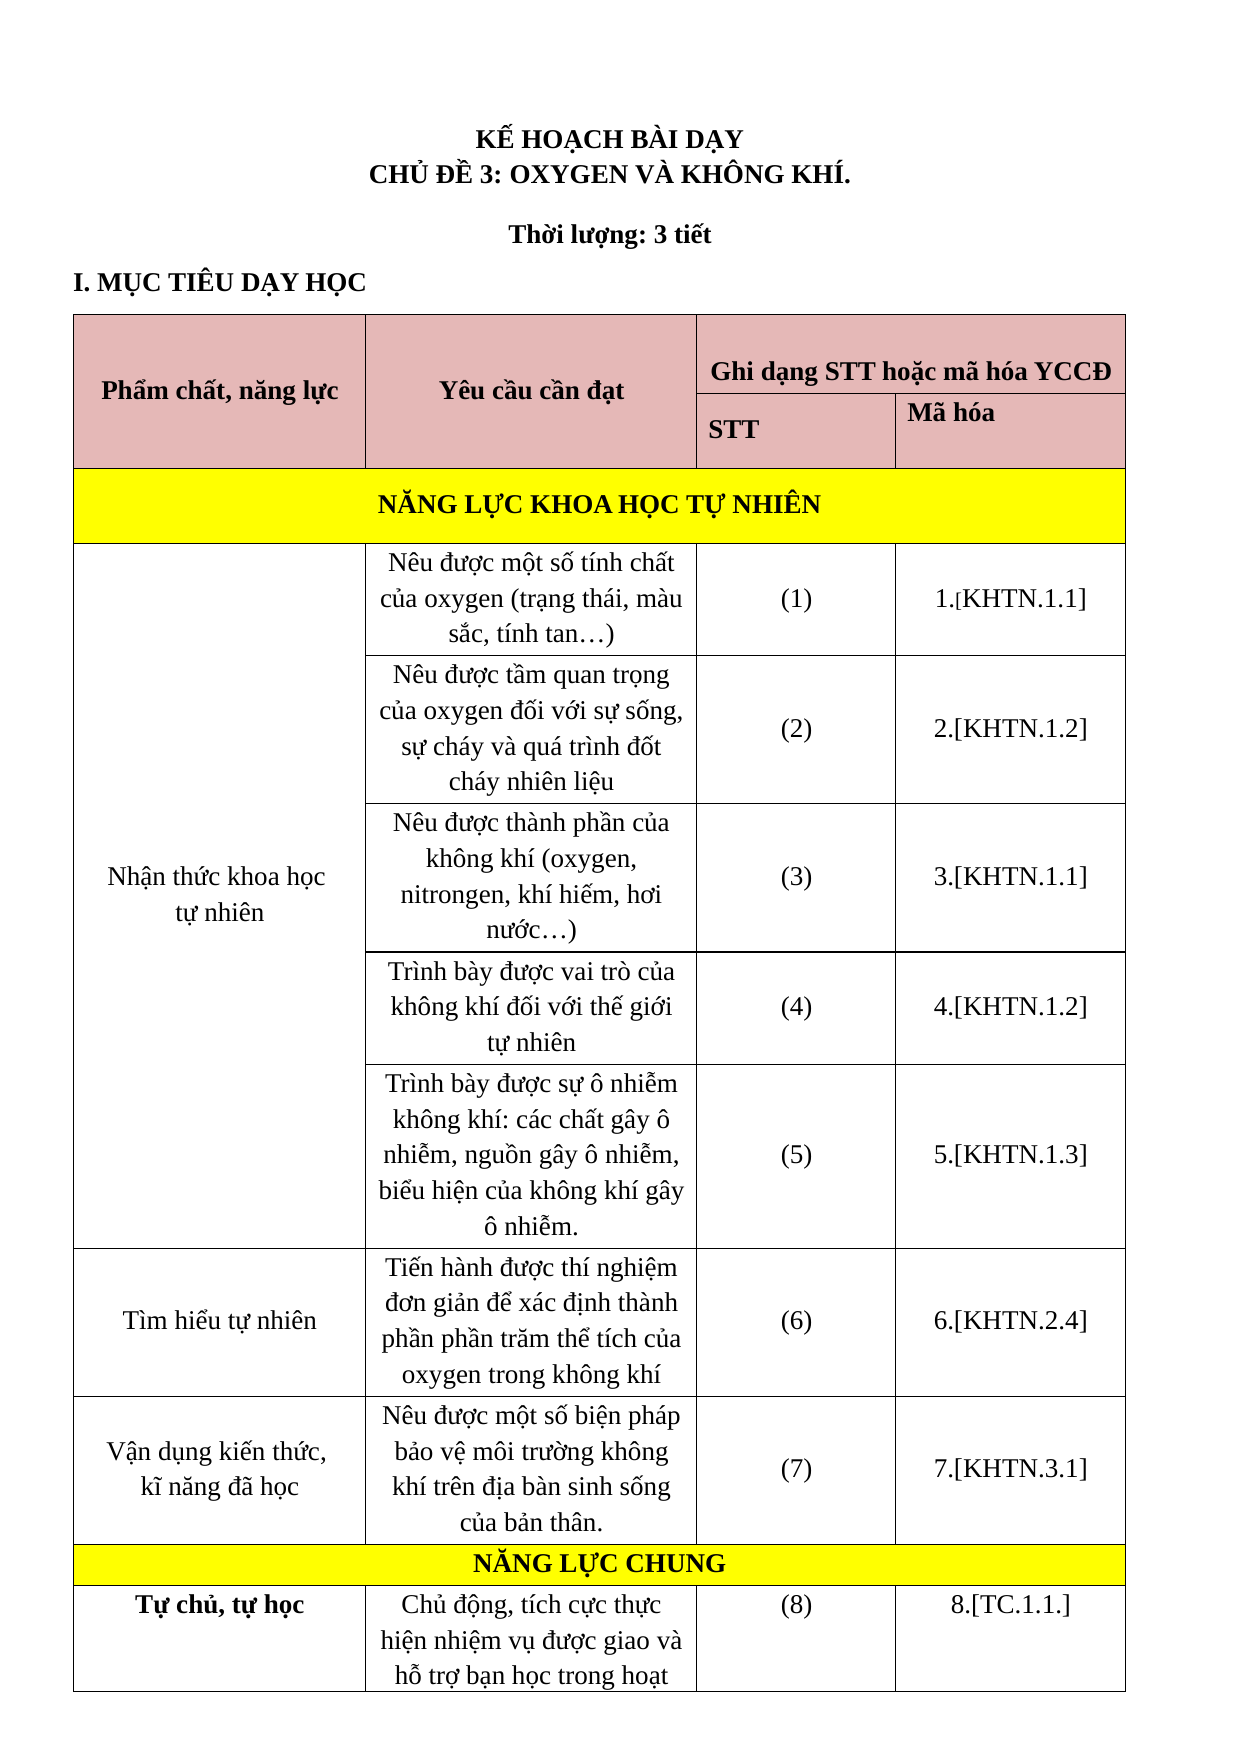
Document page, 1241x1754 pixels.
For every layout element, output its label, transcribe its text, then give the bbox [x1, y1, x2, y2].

table_cell 6.[KHTN.2.4] [896, 1249, 1125, 1396]
table_cell 5.[KHTN.1.3] [896, 1065, 1125, 1248]
table_cell 2.[KHTN.1.2] [896, 656, 1125, 803]
table_cell 7.[KHTN.3.1] [896, 1397, 1125, 1544]
table_cell Trình bày được vai trò của không khí đối với thế giới tự nhiên [366, 953, 696, 1064]
table_cell (1) [697, 544, 895, 655]
table_cell NĂNG LỰC CHUNG [74, 1545, 1125, 1585]
table_cell Tiến hành được thí nghiệm đơn giản để xác định thành phần phần trăm thể tích của oxygen trong không khí [366, 1249, 696, 1396]
table_cell (3) [697, 804, 895, 951]
table_header Phẩm chất, năng lực [74, 315, 365, 468]
table_cell Trình bày được sự ô nhiễm không khí: các chất gây ô nhiễm, nguồn gây ô nhiễm, biểu hiện của không khí gây ô nhiễm. [366, 1065, 696, 1248]
table_cell Vận dụng kiến thức, kĩ năng đã học [74, 1397, 365, 1544]
table_cell NĂNG LỰC KHOA HỌC TỰ NHIÊN [74, 469, 1125, 543]
table_cell (5) [697, 1065, 895, 1248]
table_cell Nêu được một số tính chất của oxygen (trạng thái, màu sắc, tính tan…) [366, 544, 696, 655]
table_cell (4) [697, 953, 895, 1064]
table_cell 1.[KHTN.1.1] [896, 544, 1125, 655]
table_cell Nêu được một số biện pháp bảo vệ môi trường không khí trên địa bàn sinh sống của bản thân. [366, 1397, 696, 1544]
table_cell (2) [697, 656, 895, 803]
text Thời lượng: 3 tiết [73, 218, 1146, 249]
table_cell Mã hóa [896, 394, 1125, 468]
table_cell 4.[KHTN.1.2] [896, 953, 1125, 1064]
table_cell (8) [697, 1586, 895, 1691]
table_cell (6) [697, 1249, 895, 1396]
table_cell Nêu được thành phần của không khí (oxygen, nitrongen, khí hiếm, hơi nước…) [366, 804, 696, 951]
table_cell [366, 1586, 696, 1691]
table_cell 3.[KHTN.1.1] [896, 804, 1125, 951]
table_cell Nêu được tầm quan trọng của oxygen đối với sự sống, sự cháy và quá trình đốt cháy nhiên liệu [366, 656, 696, 803]
text I. MỤC TIÊU DẠY HỌC [73, 266, 1146, 297]
table_cell Tìm hiểu tự nhiên [74, 1249, 365, 1396]
table_cell STT [697, 394, 895, 468]
table_cell (7) [697, 1397, 895, 1544]
table_header Ghi dạng STT hoặc mã hóa YCCĐ [697, 315, 1125, 393]
table_cell Nhận thức khoa học tự nhiên [74, 544, 365, 1248]
text KẾ HOẠCH BÀI DẠY [73, 123, 1146, 154]
table_cell 8.[TC.1.1.] [896, 1586, 1125, 1691]
table_cell Tự chủ, tự học [74, 1586, 365, 1691]
text CHỦ ĐỀ 3: OXYGEN VÀ KHÔNG KHÍ. [73, 159, 1146, 190]
table_header Yêu cầu cần đạt [366, 315, 696, 468]
